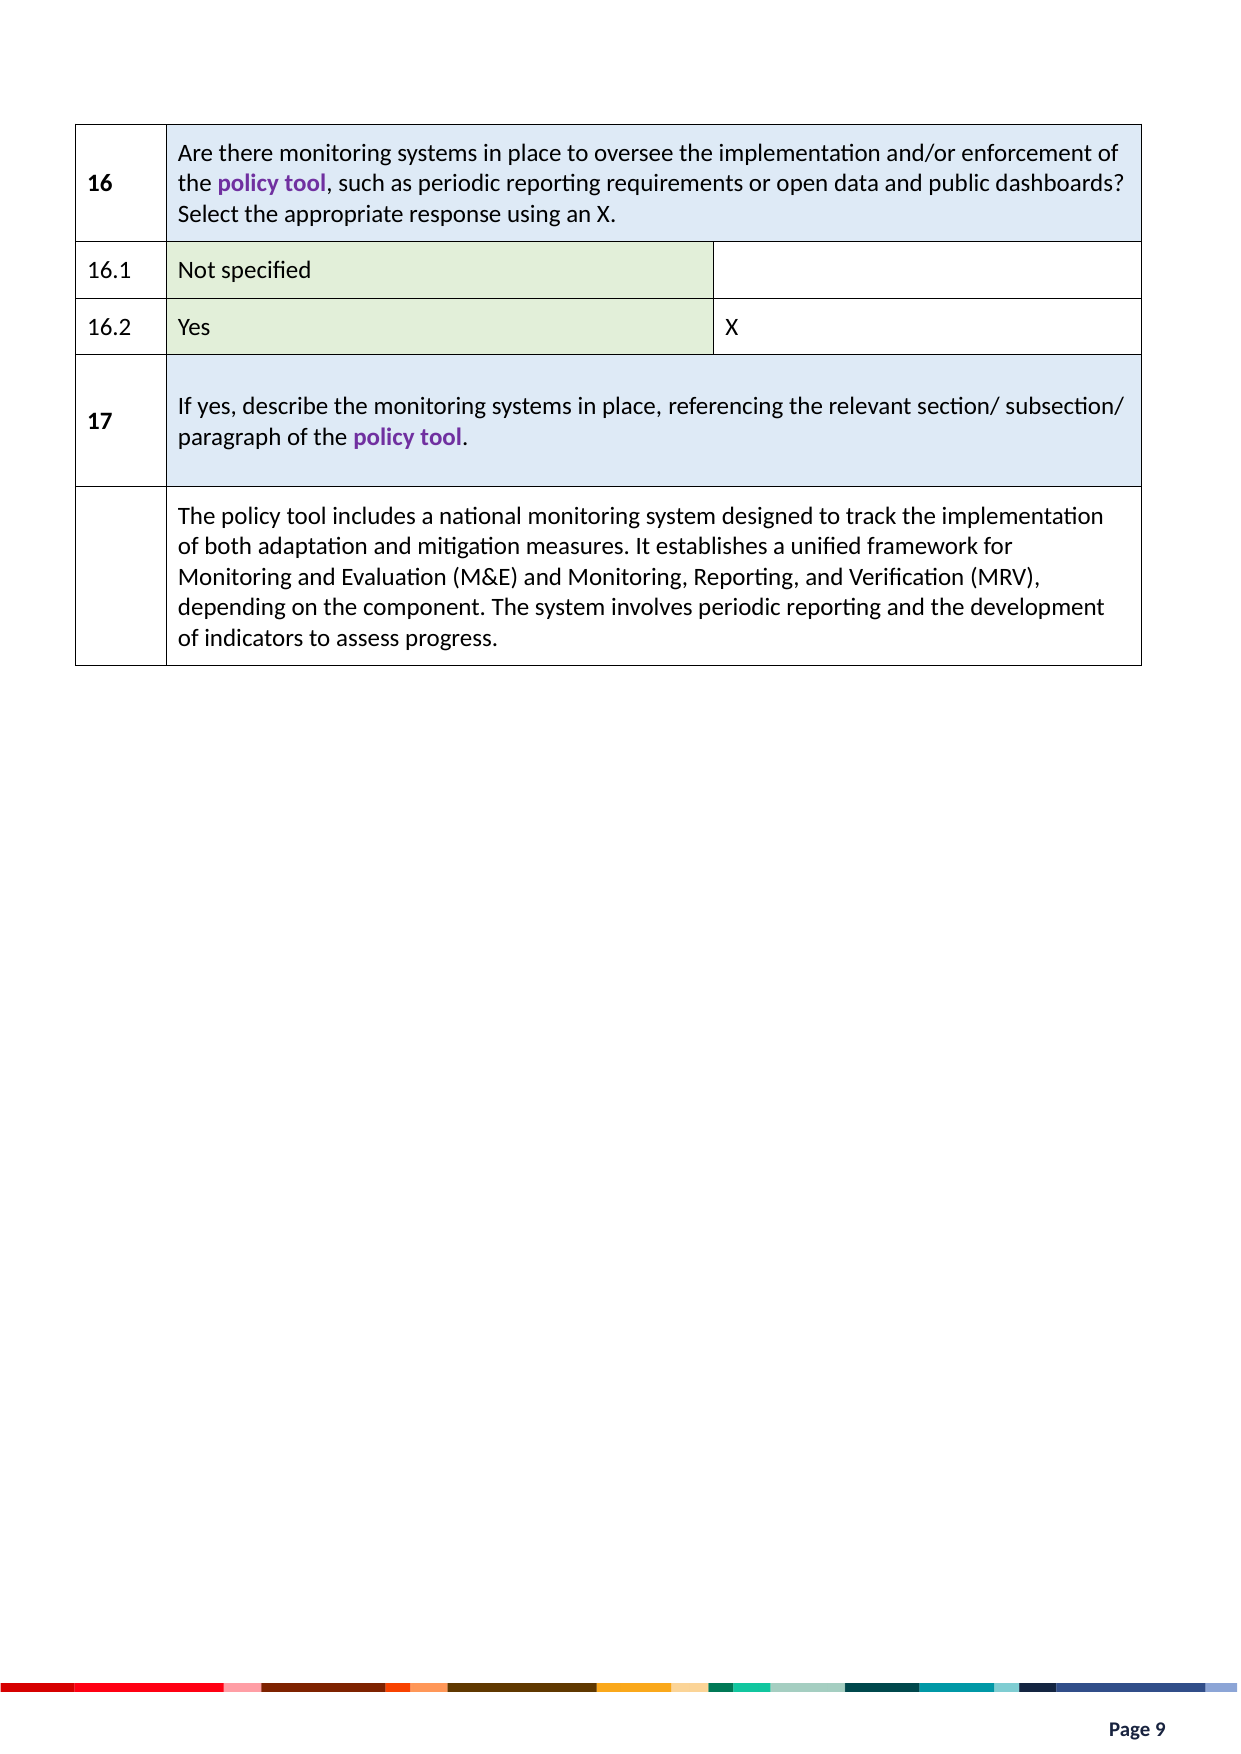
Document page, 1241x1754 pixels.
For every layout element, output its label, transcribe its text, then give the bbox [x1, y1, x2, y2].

picture [0, 1683, 1236, 1692]
table_cell The policy tool includes a national monitoring system designed to track the implementation of both adaptation and mitigation measures. It establishes a unified framework for Monitoring and Evaluation (M&E) and Monitoring, Reporting, and Verification (MRV), depending on the component. The system involves periodic reporting and the development of indicators to assess progress. [167, 487, 1141, 665]
table_cell Yes [167, 299, 713, 354]
table_cell [76, 487, 166, 665]
table_cell 17 [76, 355, 166, 486]
table_cell 16.1 [76, 242, 166, 298]
table_cell Are there monitoring systems in place to oversee the implementation and/or enforcement of the policy tool, such as periodic reporting requirements or open data and public dashboards? Select the appropriate response using an X. [167, 125, 1141, 241]
table_cell 16.2 [76, 299, 166, 354]
table_cell 16 [76, 125, 166, 241]
table_cell X [714, 299, 1141, 354]
table_cell If yes, describe the monitoring systems in place, referencing the relevant section/ subsection/ paragraph of the policy tool. [167, 355, 1141, 486]
table_cell Not specified [167, 242, 713, 298]
table_cell [714, 242, 1141, 298]
